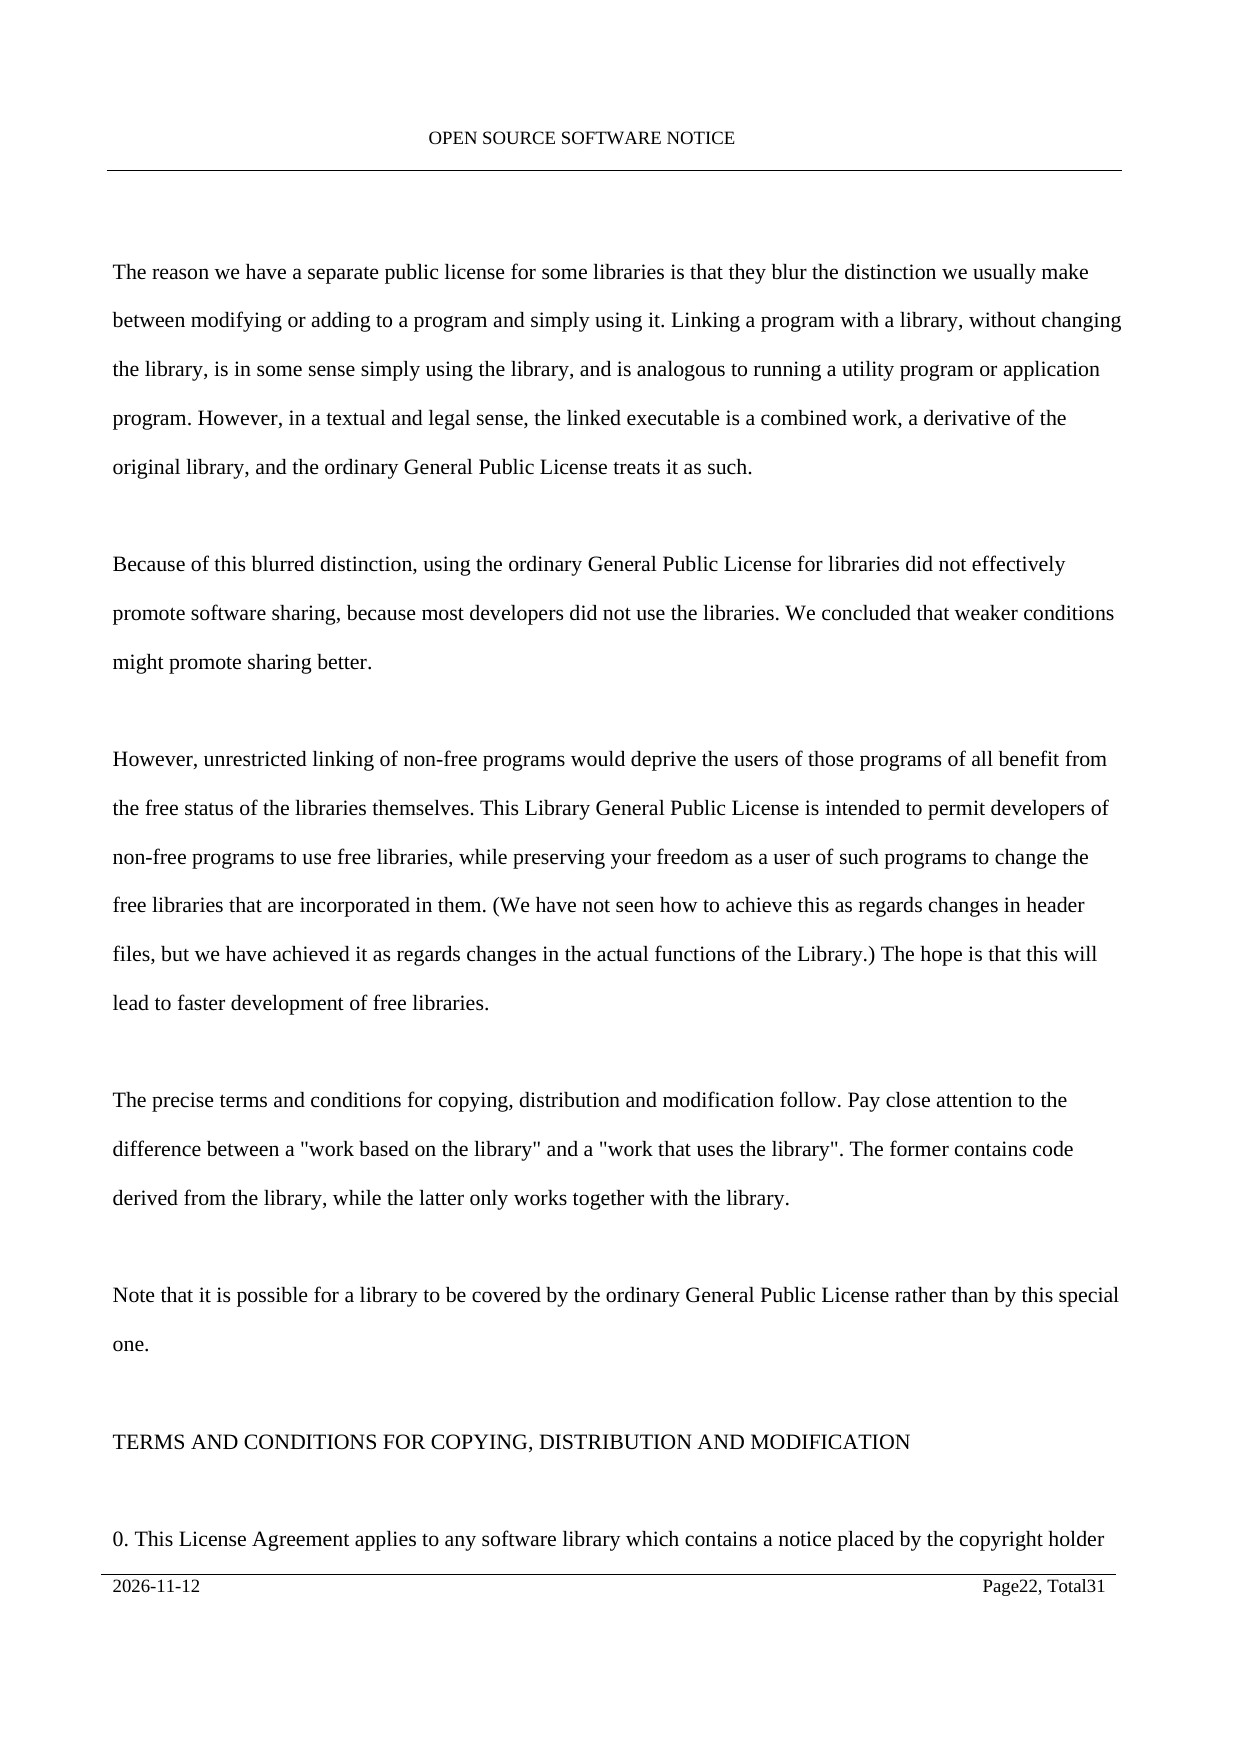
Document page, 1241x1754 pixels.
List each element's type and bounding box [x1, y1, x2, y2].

text [112, 206, 1128, 1555]
